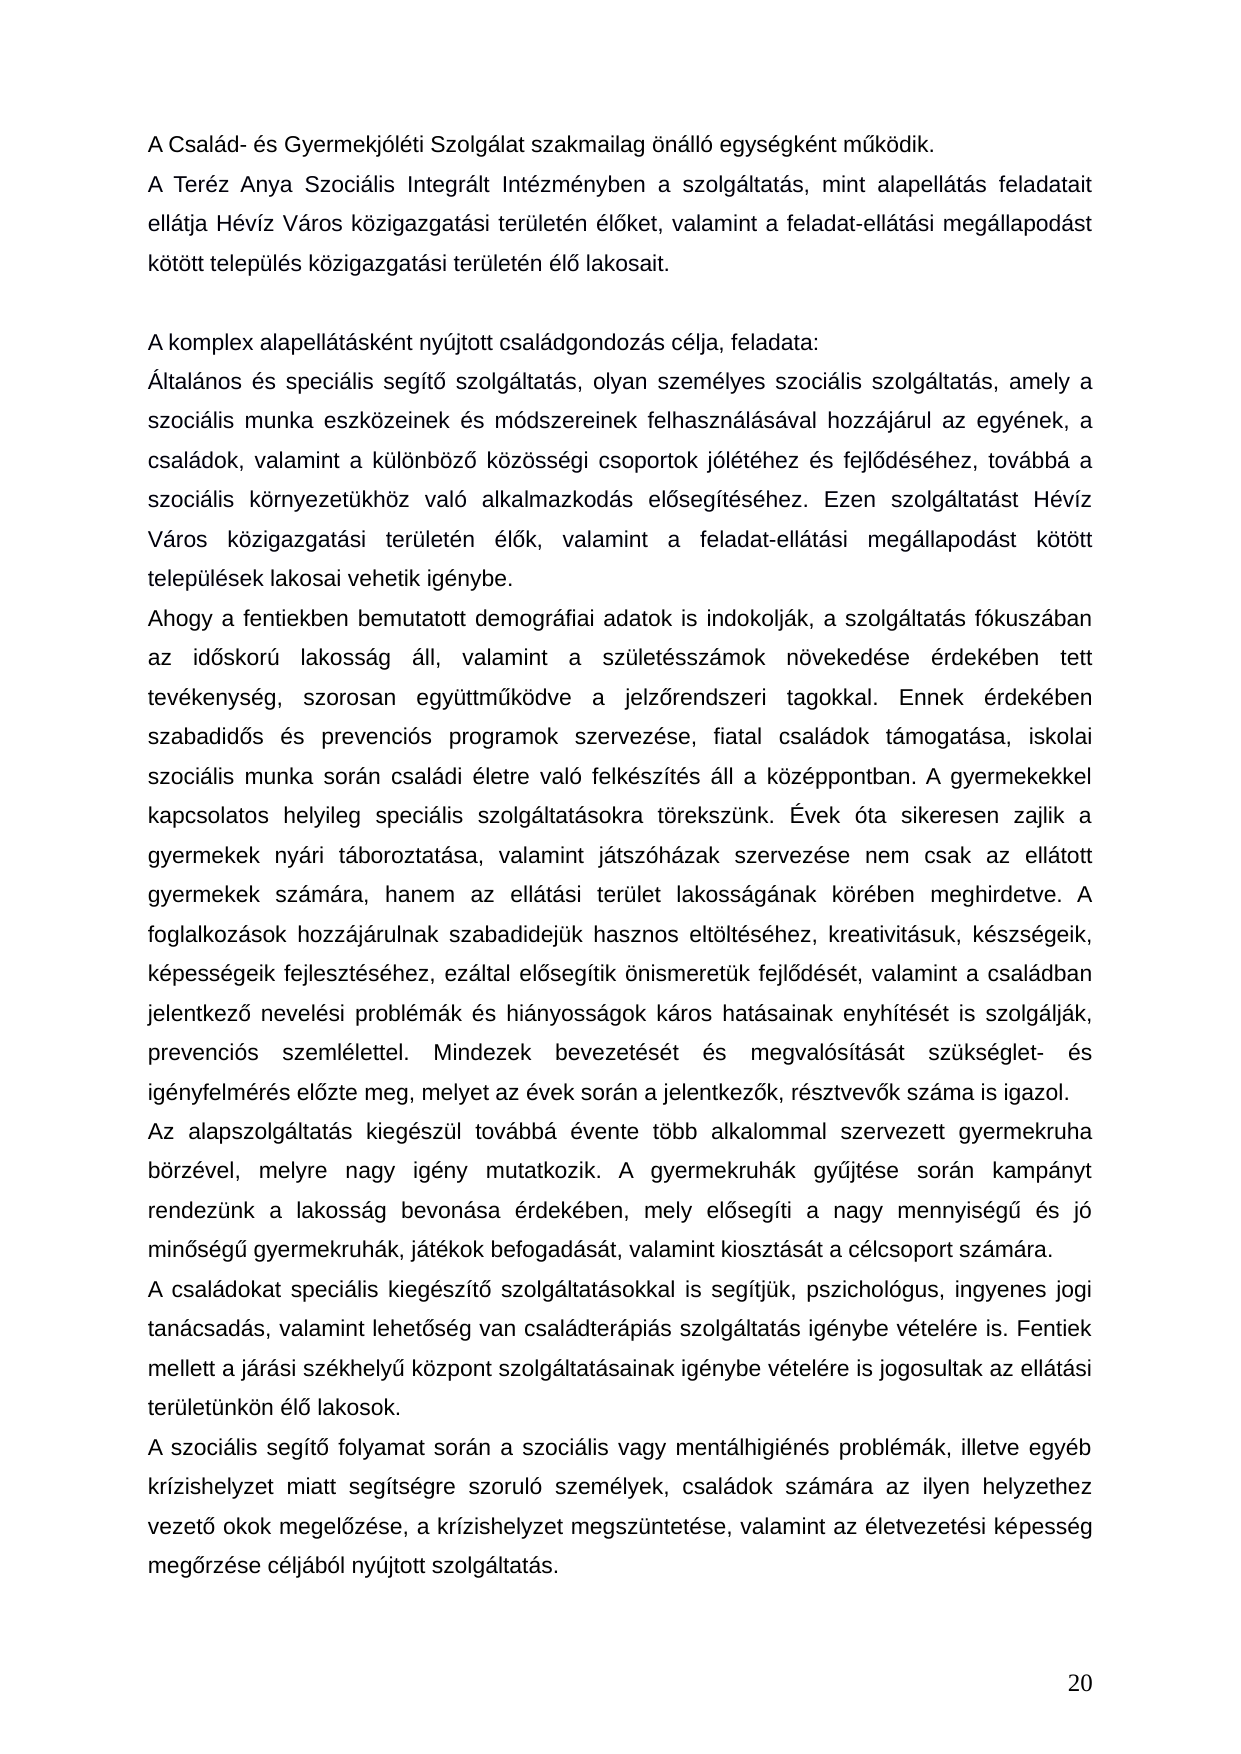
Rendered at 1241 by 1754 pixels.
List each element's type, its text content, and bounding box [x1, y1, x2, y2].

text A családokat speciális kiegészítő szolgáltatásokkal is segítjük, pszichológus, ingyenes jogi tanácsadás, valamint lehetőség van családterápiás szolgáltatás igénybe vételére is. Fentiek mellett a járási székhelyű központ szolgáltatásainak igénybe vételére is jogosultak az ellátási területünkön élő lakosok. [148, 1276, 1093, 1421]
text A szociális segítő folyamat során a szociális vagy mentálhigiénés problémák, illetve egyéb krízishelyzet miatt segítségre szoruló személyek, családok számára az ilyen helyzethez vezető okok megelőzése, a krízishelyzet megszüntetése, valamint az életvezetési képesség megőrzése céljából nyújtott szolgáltatás. [148, 1434, 1093, 1579]
text Általános és speciális segítő szolgáltatás, olyan személyes szociális szolgáltatás, amely a szociális munka eszközeinek és módszereinek felhasználásával hozzájárul az egyének, a családok, valamint a különböző közösségi csoportok jólétéhez és fejlődéséhez, továbbá a szociális környezetükhöz való alkalmazkodás elősegítéséhez. Ezen szolgáltatást Hévíz Város közigazgatási területén élők, valamint a feladat-ellátási megállapodást kötött települések lakosai vehetik igénybe. [148, 368, 1093, 592]
text Az alapszolgáltatás kiegészül továbbá évente több alkalommal szervezett gyermekruha börzével, melyre nagy igény mutatkozik. A gyermekruhák gyűjtése során kampányt rendezünk a lakosság bevonása érdekében, mely elősegíti a nagy mennyiségű és jó minőségű gyermekruhák, játékok befogadását, valamint kiosztását a célcsoport számára. [148, 1118, 1093, 1263]
text A Teréz Anya Szociális Integrált Intézményben a szolgáltatás, mint alapellátás feladatait ellátja Hévíz Város közigazgatási területén élőket, valamint a feladat-ellátási megállapodást kötött település közigazgatási területén élő lakosait. [148, 171, 1093, 276]
text A komplex alapellátásként nyújtott családgondozás célja, feladata: [148, 328, 1093, 355]
text A Család- és Gyermekjóléti Szolgálat szakmailag önálló egységként működik. [148, 131, 1093, 157]
text Ahogy a fentiekben bemutatott demográfiai adatok is indokolják, a szolgáltatás fókuszában az időskorú lakosság áll, valamint a születésszámok növekedése érdekében tett tevékenység, szorosan együttműködve a jelzőrendszeri tagokkal. Ennek érdekében szabadidős és prevenciós programok szervezése, fiatal családok támogatása, iskolai szociális munka során családi életre való felkészítés áll a középpontban. A gyermekekkel kapcsolatos helyileg speciális szolgáltatásokra törekszünk. Évek óta sikeresen zajlik a gyermekek nyári táboroztatása, valamint játszóházak szervezése nem csak az ellátott gyermekek számára, hanem az ellátási terület lakosságának körében meghirdetve. A foglalkozások hozzájárulnak szabadidejük hasznos eltöltéséhez, kreativitásuk, készségeik, képességeik fejlesztéséhez, ezáltal elősegítik önismeretük fejlődését, valamint a családban jelentkező nevelési problémák és hiányosságok káros hatásainak enyhítését is szolgálják, prevenciós szemlélettel. Mindezek bevezetését és megvalósítását szükséglet- és igényfelmérés előzte meg, melyet az évek során a jelentkezők, résztvevők száma is igazol. [148, 605, 1093, 1105]
